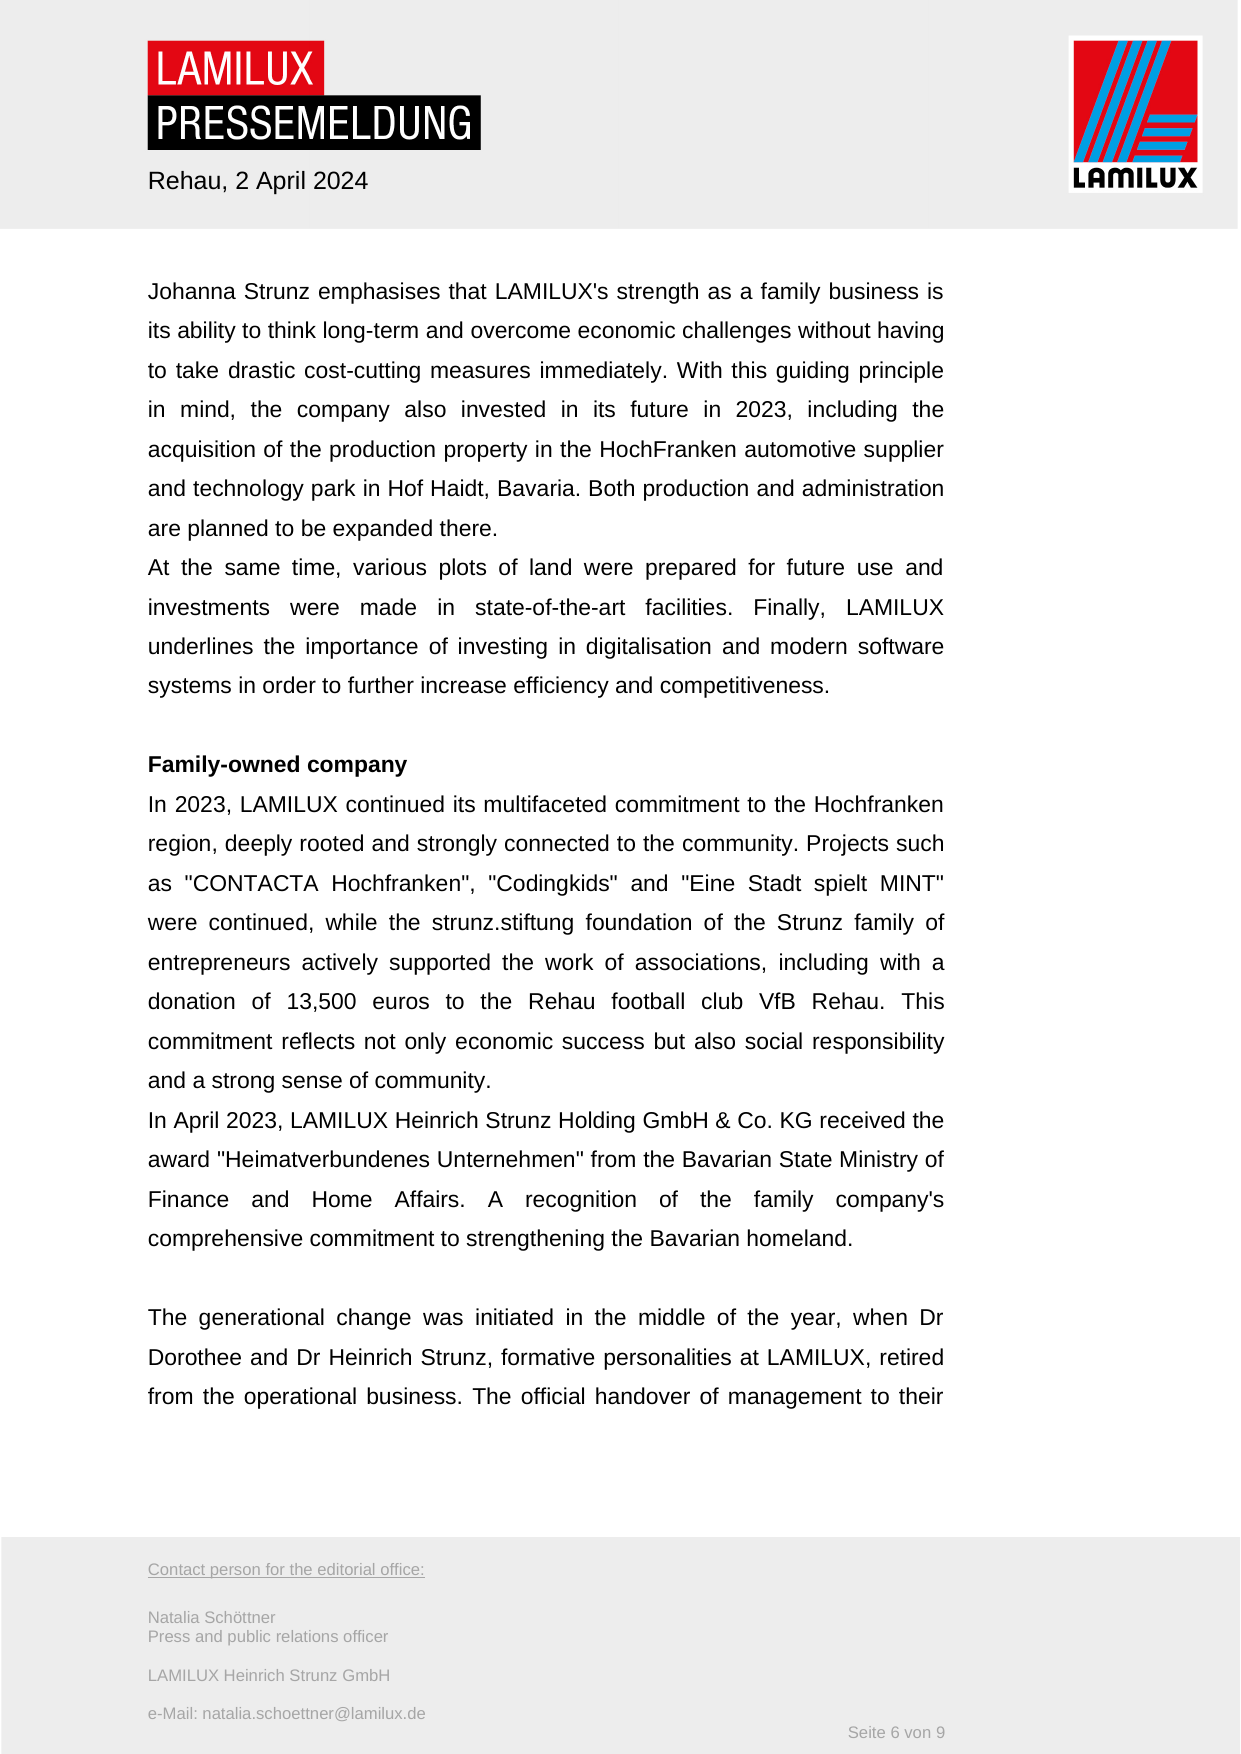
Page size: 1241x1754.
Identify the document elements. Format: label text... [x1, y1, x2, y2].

text Johanna Strunz emphasises that LAMILUX's strength as a family business is its ability to think long-term and overcome economic challenges without having to take drastic cost-cutting measures immediately. With this guiding principle in mind, the company also invested in its future in 2023, including the acquisition of the production property in the HochFranken automotive supplier and technology park in Hof Haidt, Bavaria. Both production and administration are planned to be expanded there. [148, 278, 945, 541]
text Family-owned company [148, 751, 945, 778]
picture [0, 0, 1238, 229]
text At the same time, various plots of land were prepared for future use and investments were made in state-of-the-art facilities. Finally, LAMILUX underlines the importance of investing in digitalisation and modern software systems in order to further increase efficiency and competitiveness. [148, 554, 945, 699]
text In 2023, LAMILUX continued its multifaceted commitment to the Hochfranken region, deeply rooted and strongly connected to the community. Projects such as "CONTACTA Hochfranken", "Codingkids" and "Eine Stadt spielt MINT" were continued, while the strunz.stiftung foundation of the Strunz family of entrepreneurs actively supported the work of associations, including with a donation of 13,500 euros to the Rehau football club VfB Rehau. This commitment reflects not only economic success but also social responsibility and a strong sense of community. [148, 791, 945, 1093]
text In April 2023, LAMILUX Heinrich Strunz Holding GmbH & Co. KG received the award "Heimatverbundenes Unternehmen" from the Bavarian State Ministry of Finance and Home Affairs. A recognition of the family company's comprehensive commitment to strengthening the Bavarian homeland. [148, 1107, 945, 1251]
picture [1, 1537, 1241, 1754]
